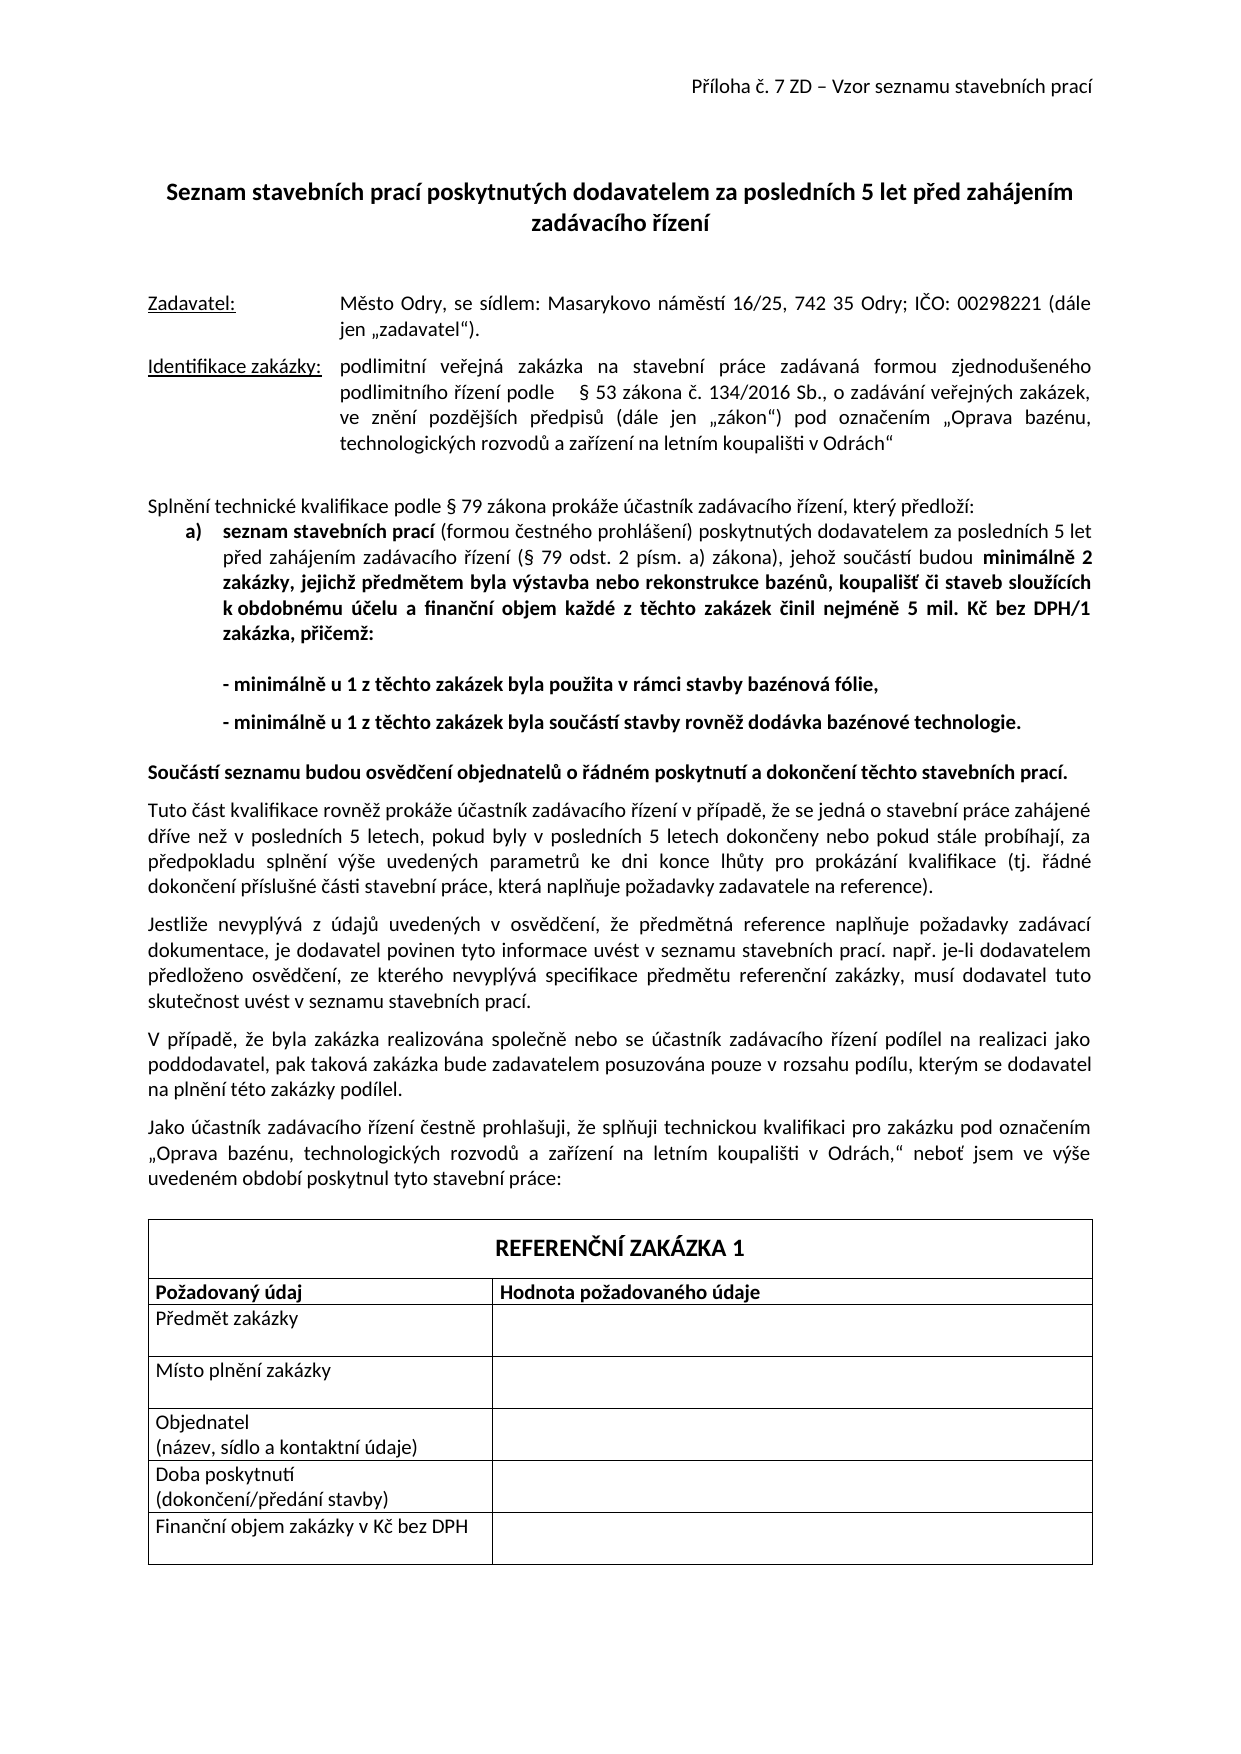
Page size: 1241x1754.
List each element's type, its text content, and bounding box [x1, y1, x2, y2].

text Tuto část kvalifikace rovněž prokáže účastník zadávacího řízení v případě, že se jedná o stavební práce zahájené dříve než v posledních 5 letech, pokud byly v posledních 5 letech dokončeny nebo pokud stále probíhají, za předpokladu splnění výše uvedených parametrů ke dni konce lhůty pro prokázání kvalifikace (tj. řádné dokončení příslušné části stavební práce, která naplňuje požadavky zadavatele na reference). [148, 797, 1093, 899]
list seznam stavebních prací (formou čestného prohlášení) poskytnutých dodavatelem za posledních 5 let před zahájením zadávacího řízení (§ 79 odst. 2 písm. a) zákona), jehož součástí budou minimálně 2 zakázky, jejichž předmětem byla výstavba nebo rekonstrukce bazénů, koupališť či staveb sloužících k obdobnému účelu a finanční objem každé z těchto zakázek činil nejméně 5 mil. Kč bez DPH/1 zakázka, přičemž: [185, 519, 1093, 646]
text - minimálně u 1 z těchto zakázek byla použita v rámci stavby bazénová fólie, [223, 671, 1093, 696]
table_cell Doba poskytnutí (dokončení/předání stavby) [149, 1461, 492, 1512]
table_cell [493, 1461, 1092, 1512]
text Identifikace zakázky: podlimitní veřejná zakázka na stavební práce zadávaná formou zjednodušeného podlimitního řízení podle § 53 zákona č. 134/2016 Sb., o zadávání veřejných zakázek, ve znění pozdějších předpisů (dále jen „zákon“) pod označením „Oprava bazénu, technologických rozvodů a zařízení na letním koupališti v Odrách“ [148, 354, 1093, 455]
table_cell [493, 1409, 1092, 1460]
table_cell Hodnota požadovaného údaje [493, 1279, 1092, 1304]
table_cell [493, 1305, 1092, 1356]
table_cell Objednatel (název, sídlo a kontaktní údaje) [149, 1409, 492, 1460]
text Součástí seznamu budou osvědčení objednatelů o řádném poskytnutí a dokončení těchto stavebních prací. [148, 759, 1093, 785]
text V případě, že byla zakázka realizována společně nebo se účastník zadávacího řízení podílel na realizaci jako poddodavatel, pak taková zakázka bude zadavatelem posuzována pouze v rozsahu podílu, kterým se dodavatel na plnění této zakázky podílel. [148, 1026, 1093, 1102]
table_cell [493, 1513, 1092, 1564]
table_cell Místo plnění zakázky [149, 1357, 492, 1408]
table_cell Požadovaný údaj [149, 1279, 492, 1304]
text Zadavatel: Město Odry, se sídlem: Masarykovo náměstí 16/25, 742 35 Odry; IČO: 00298221 (dále jen „zadavatel“). [148, 290, 1093, 341]
text - minimálně u 1 z těchto zakázek byla součástí stavby rovněž dodávka bazénové technologie. [223, 709, 1093, 734]
text Seznam stavebních prací poskytnutých dodavatelem za posledních 5 let před zahájením zadávacího řízení [148, 176, 1093, 237]
text Jestliže nevyplývá z údajů uvedených v osvědčení, že předmětná reference naplňuje požadavky zadávací dokumentace, je dodavatel povinen tyto informace uvést v seznamu stavebních prací. např. je-li dodavatelem předloženo osvědčení, ze kterého nevyplývá specifikace předmětu referenční zakázky, musí dodavatel tuto skutečnost uvést v seznamu stavebních prací. [148, 912, 1093, 1013]
table_cell Finanční objem zakázky v Kč bez DPH [149, 1513, 492, 1564]
table_cell [493, 1357, 1092, 1408]
table_header referenční zakázka 1 [149, 1220, 1092, 1278]
text Splnění technické kvalifikace podle § 79 zákona prokáže účastník zadávacího řízení, který předloží: [148, 493, 1093, 519]
text Jako účastník zadávacího řízení čestně prohlašuji, že splňuji technickou kvalifikaci pro zakázku pod označením „Oprava bazénu, technologických rozvodů a zařízení na letním koupališti v Odrách,“ neboť jsem ve výše uvedeném období poskytnul tyto stavební práce: [148, 1114, 1093, 1191]
table_cell Předmět zakázky [149, 1305, 492, 1356]
